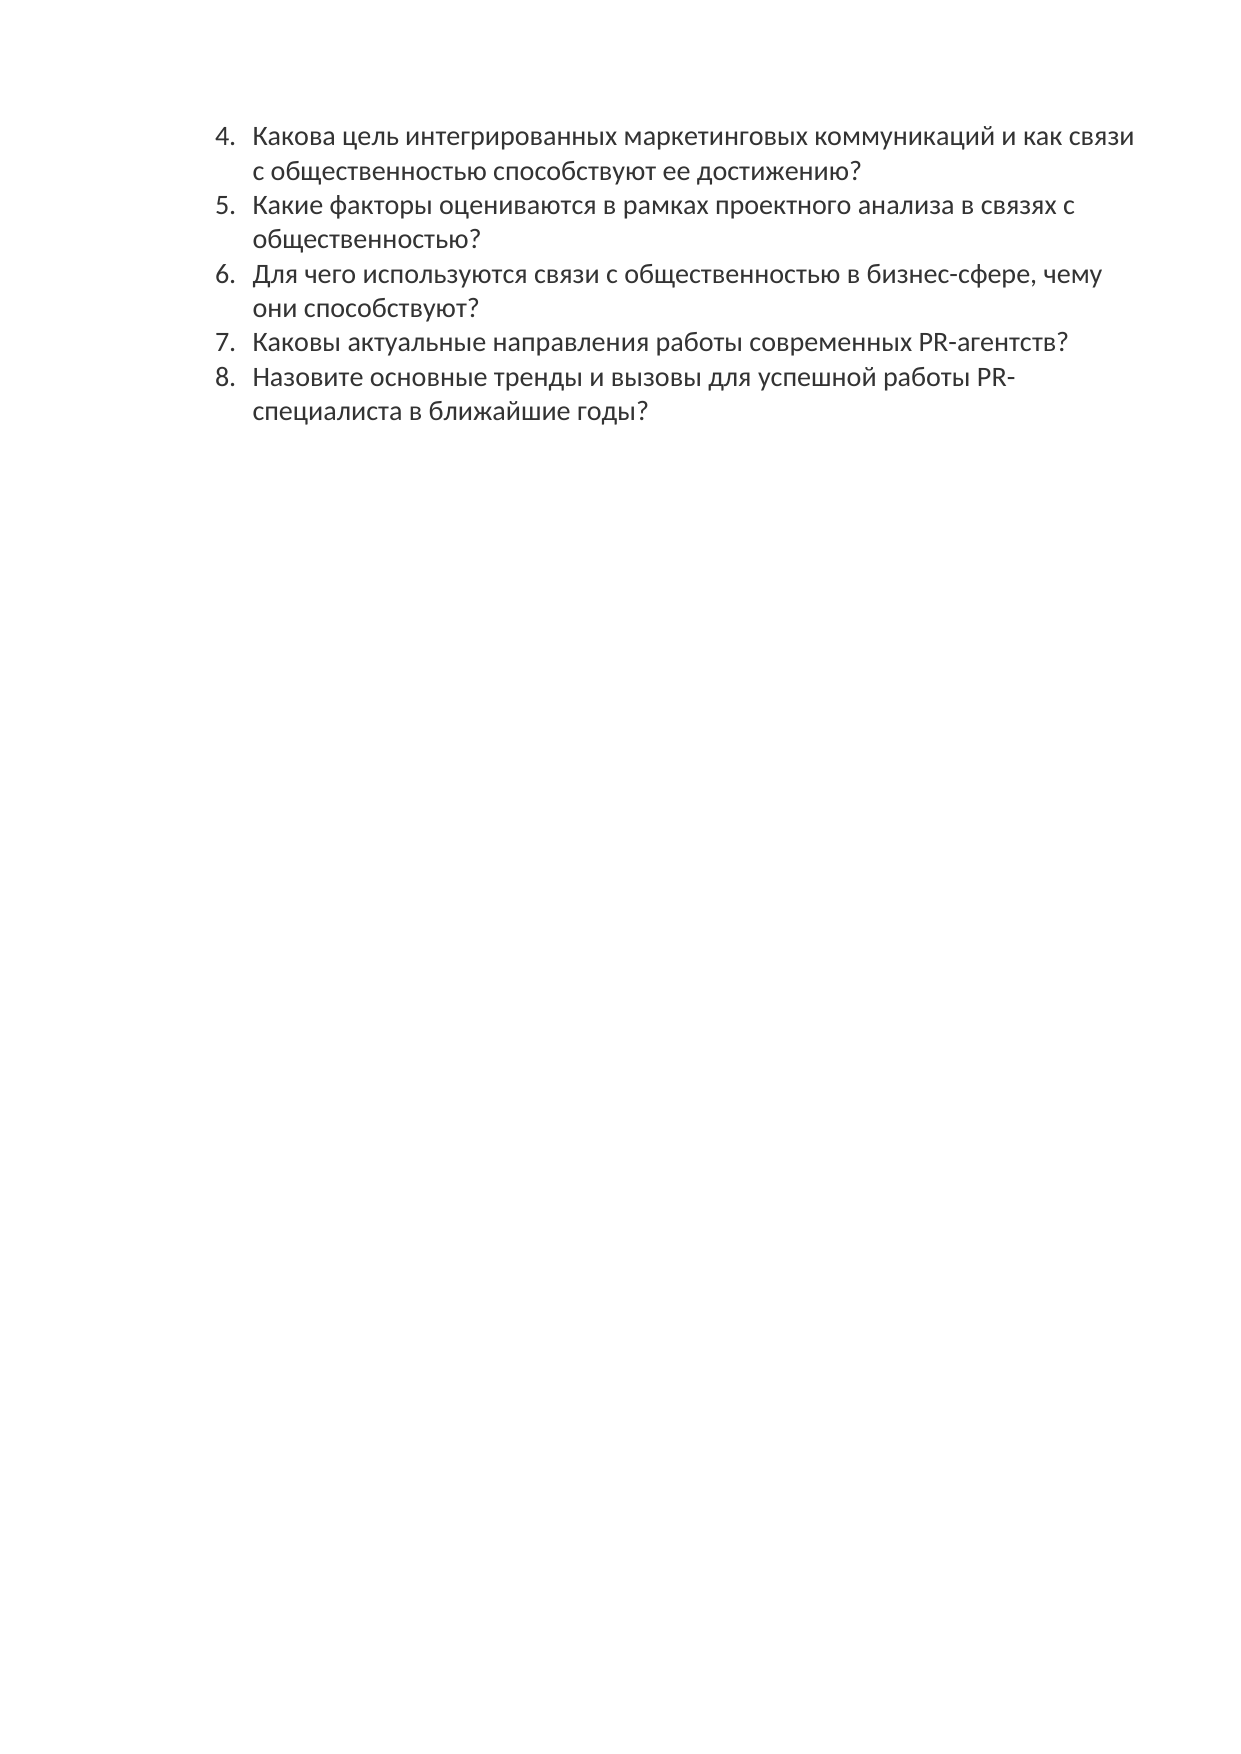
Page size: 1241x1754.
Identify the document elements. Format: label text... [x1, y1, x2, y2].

list Для чего используются связи с общественностью в бизнес-сфере, чему они способствуют? [215, 256, 1152, 324]
list Каковы актуальные направления работы современных PR-агентств? [215, 324, 1152, 359]
list Назовите основные тренды и вызовы для успешной работы PR-специалиста в ближайшие годы? [215, 359, 1152, 427]
list Какие факторы оцениваются в рамках проектного анализа в связях с общественностью? [215, 187, 1152, 256]
list Какова цель интегрированных маркетинговых коммуникаций и как связи с общественностью способствуют ее достижению? [215, 118, 1152, 187]
